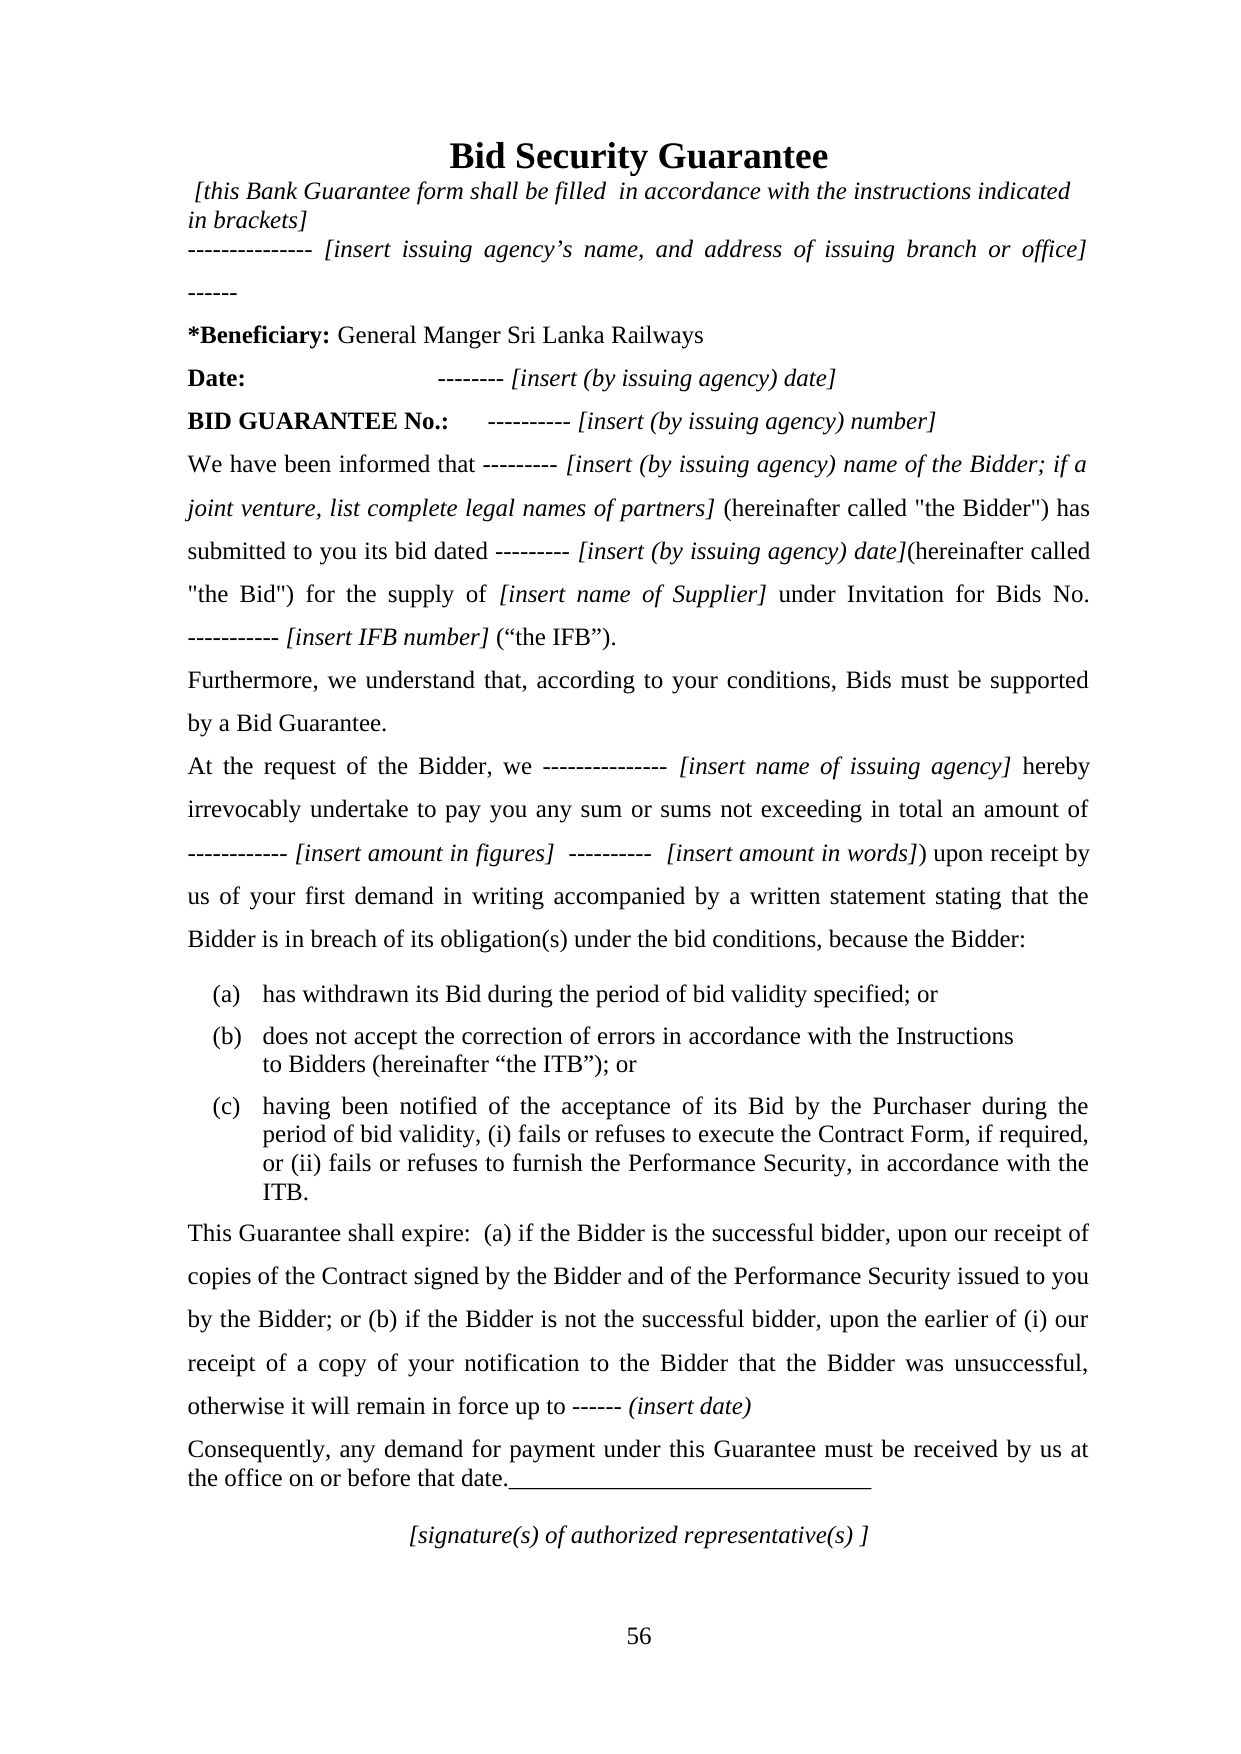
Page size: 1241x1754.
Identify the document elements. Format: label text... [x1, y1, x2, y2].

text We have been informed that --------- [insert (by issuing agency) name of the Bidder; if a joint venture, list complete legal names of partners] (hereinafter called "the Bidder") has submitted to you its bid dated --------- [insert (by issuing agency) date](hereinafter called "the Bid") for the supply of [insert name of Supplier] under Invitation for Bids No. ----------- [insert IFB number] (“the IFB”). [187, 449, 1090, 651]
text (b) does not accept the correction of errors in accordance with the Instructions to Bidders (hereinafter “the ITB”); or [212, 1021, 1015, 1078]
text Consequently, any demand for payment under this Guarantee must be received by us at the office on or before that date._____________________________ [187, 1434, 1090, 1491]
text BID GUARANTEE No.: ---------- [insert (by issuing agency) number] [187, 406, 1090, 435]
text Bid Security Guarantee [187, 133, 1090, 176]
text Furthermore, we understand that, according to your conditions, Bids must be supported by a Bid Guarantee. [187, 665, 1090, 737]
text [signature(s) of authorized representative(s) ] [187, 1520, 1090, 1549]
text [this Bank Guarantee form shall be filled in accordance with the instructions indicated in brackets] [187, 176, 1090, 234]
text (a) has withdrawn its Bid during the period of bid validity specified; or [212, 979, 1015, 1008]
text (c) having been notified of the acceptance of its Bid by the Purchaser during the period of bid validity, (i) fails or refuses to execute the Contract Form, if required, or (ii) fails or refuses to furnish the Performance Security, in accordance with the ITB. [212, 1091, 1090, 1206]
text --------------- [insert issuing agency’s name, and address of issuing branch or office] ------ [187, 234, 1090, 306]
text At the request of the Bidder, we --------------- [insert name of issuing agency] hereby irrevocably undertake to pay you any sum or sums not exceeding in total an amount of ------------ [insert amount in figures] ---------- [insert amount in words]) upon receipt by us of your first demand in writing accompanied by a written statement stating that the Bidder is in breach of its obligation(s) under the bid conditions, because the Bidder: [187, 751, 1090, 953]
text This Guarantee shall expire: (a) if the Bidder is the successful bidder, upon our receipt of copies of the Contract signed by the Bidder and of the Performance Security issued to you by the Bidder; or (b) if the Bidder is not the successful bidder, upon the earlier of (i) our receipt of a copy of your notification to the Bidder that the Bidder was unsuccessful, otherwise it will remain in force up to ------ (insert date) [187, 1218, 1090, 1419]
text *Beneficiary: General Manger Sri Lanka Railways [187, 320, 1090, 349]
text Date: -------- [insert (by issuing agency) date] [187, 363, 1090, 392]
